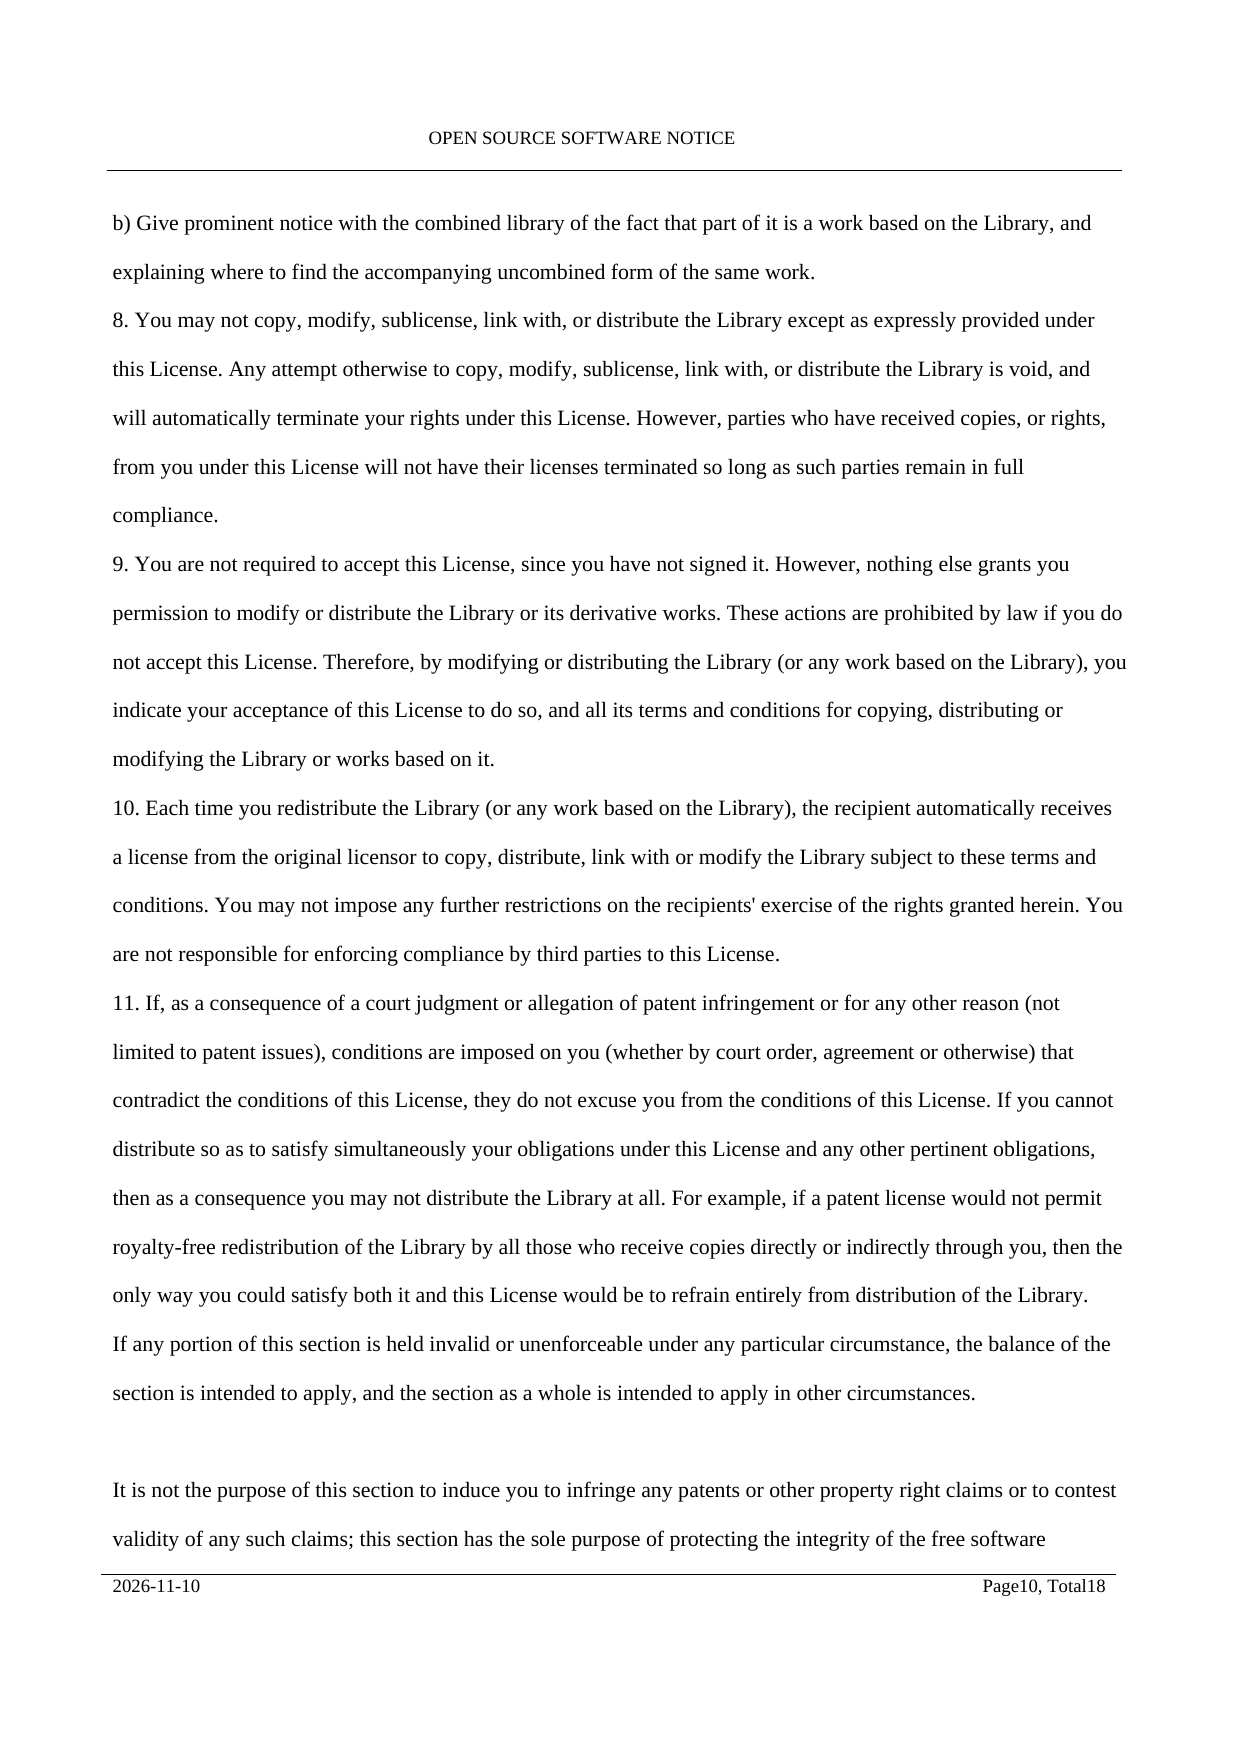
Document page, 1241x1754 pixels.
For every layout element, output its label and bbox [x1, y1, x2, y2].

text [112, 206, 1128, 1555]
